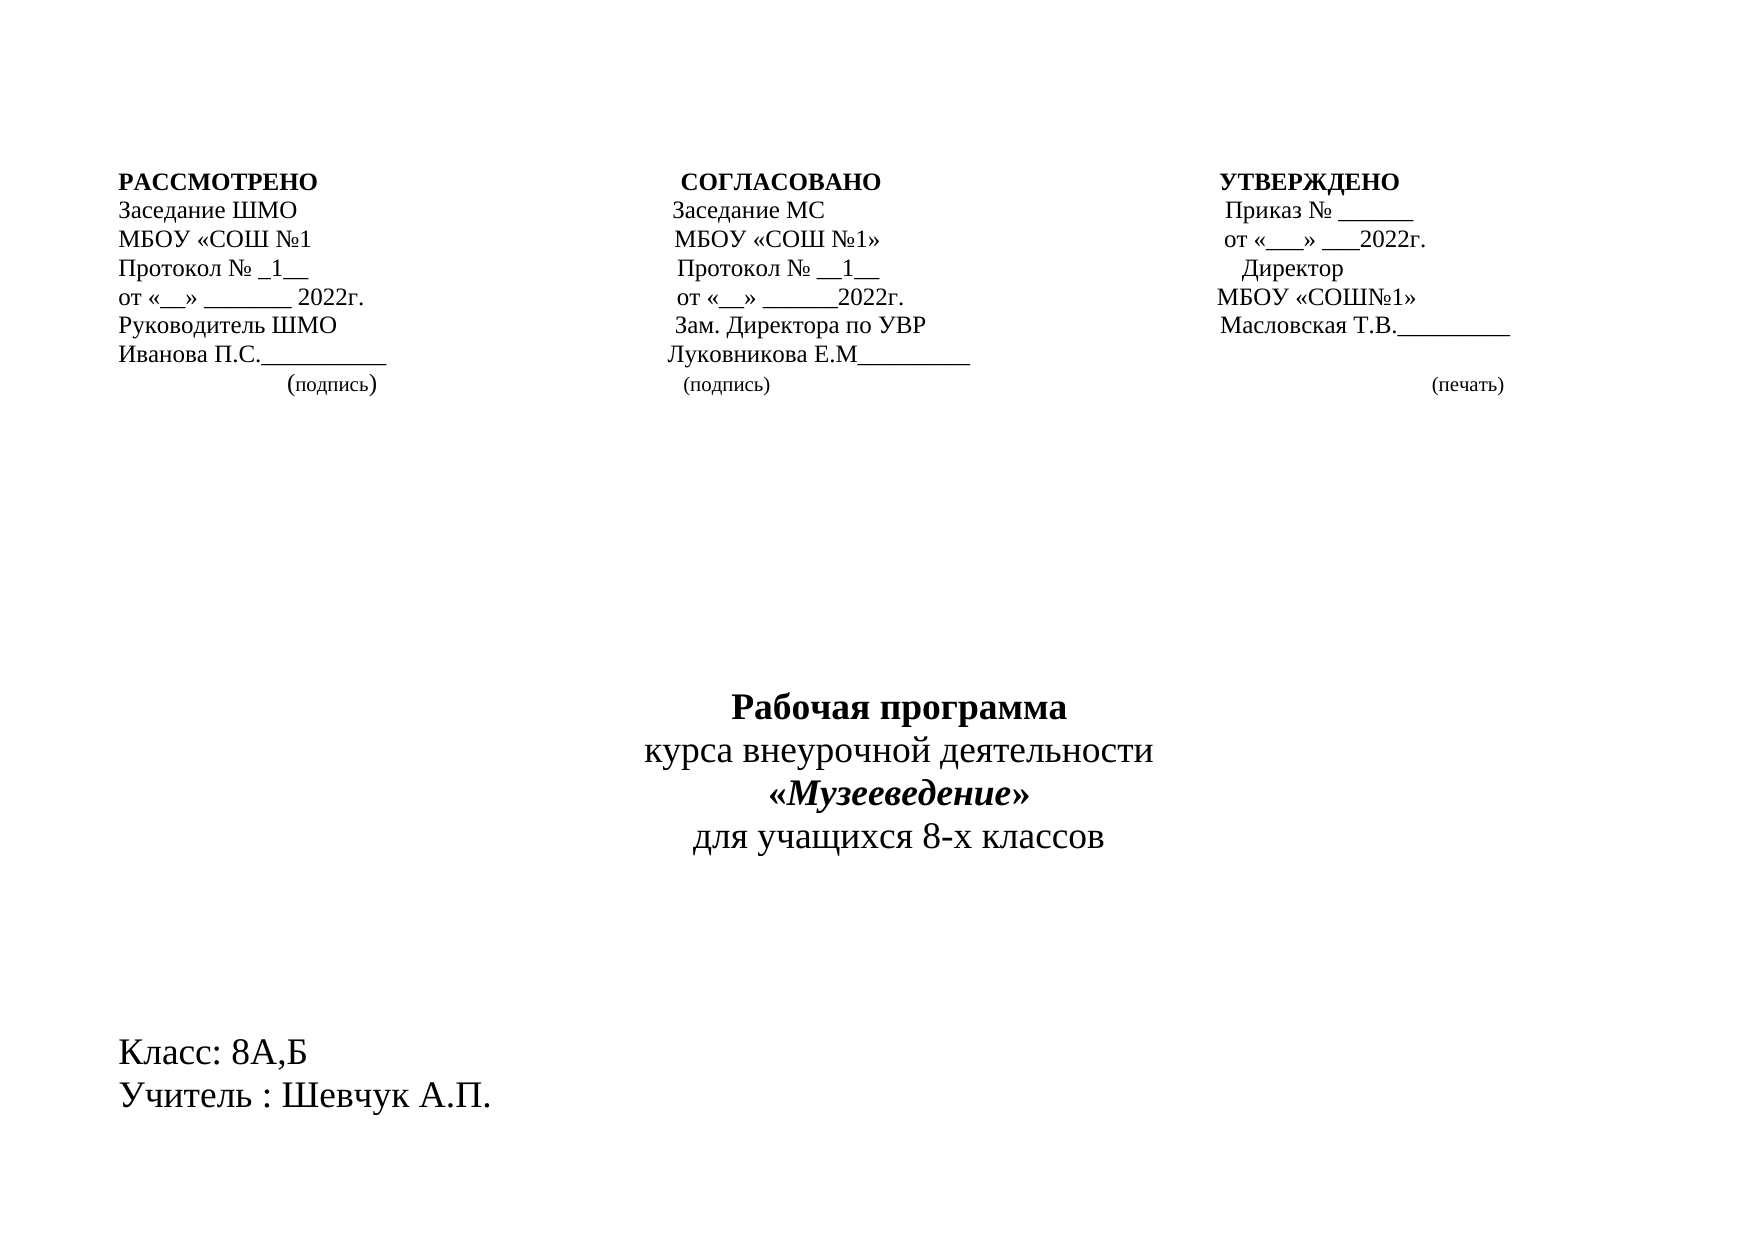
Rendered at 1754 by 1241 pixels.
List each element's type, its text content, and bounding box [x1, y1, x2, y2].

text МБОУ «СОШ №1 МБОУ «СОШ №1» от «___» ___2022г. [118, 224, 1680, 253]
text (подпись) (подпись) (печать) [118, 368, 1680, 397]
text Руководитель ШМО Зам. Директора по УВР Масловская Т.В._________ [118, 310, 1680, 339]
text Иванова П.С.__________ Луковникова Е.М_________ [118, 339, 1680, 368]
text Класс: 8А,Б [118, 1029, 1680, 1072]
text Учитель : Шевчук А.П. [118, 1072, 1680, 1115]
text «Музееведение» [118, 770, 1680, 813]
text РАССМОТРЕНО СОГЛАСОВАНО УТВЕРЖДЕНО [118, 167, 1680, 195]
text для учащихся 8-х классов [118, 813, 1680, 857]
text курса внеурочной деятельности [118, 727, 1680, 770]
text Рабочая программа [118, 684, 1680, 727]
text Заседание ШМО Заседание МС Приказ № ______ [118, 195, 1680, 224]
text от «__» _______ 2022г. от «__» ______2022г. МБОУ «СОШ№1» [118, 282, 1680, 310]
text Протокол № _1__ Протокол № __1__ Директор [118, 253, 1680, 282]
